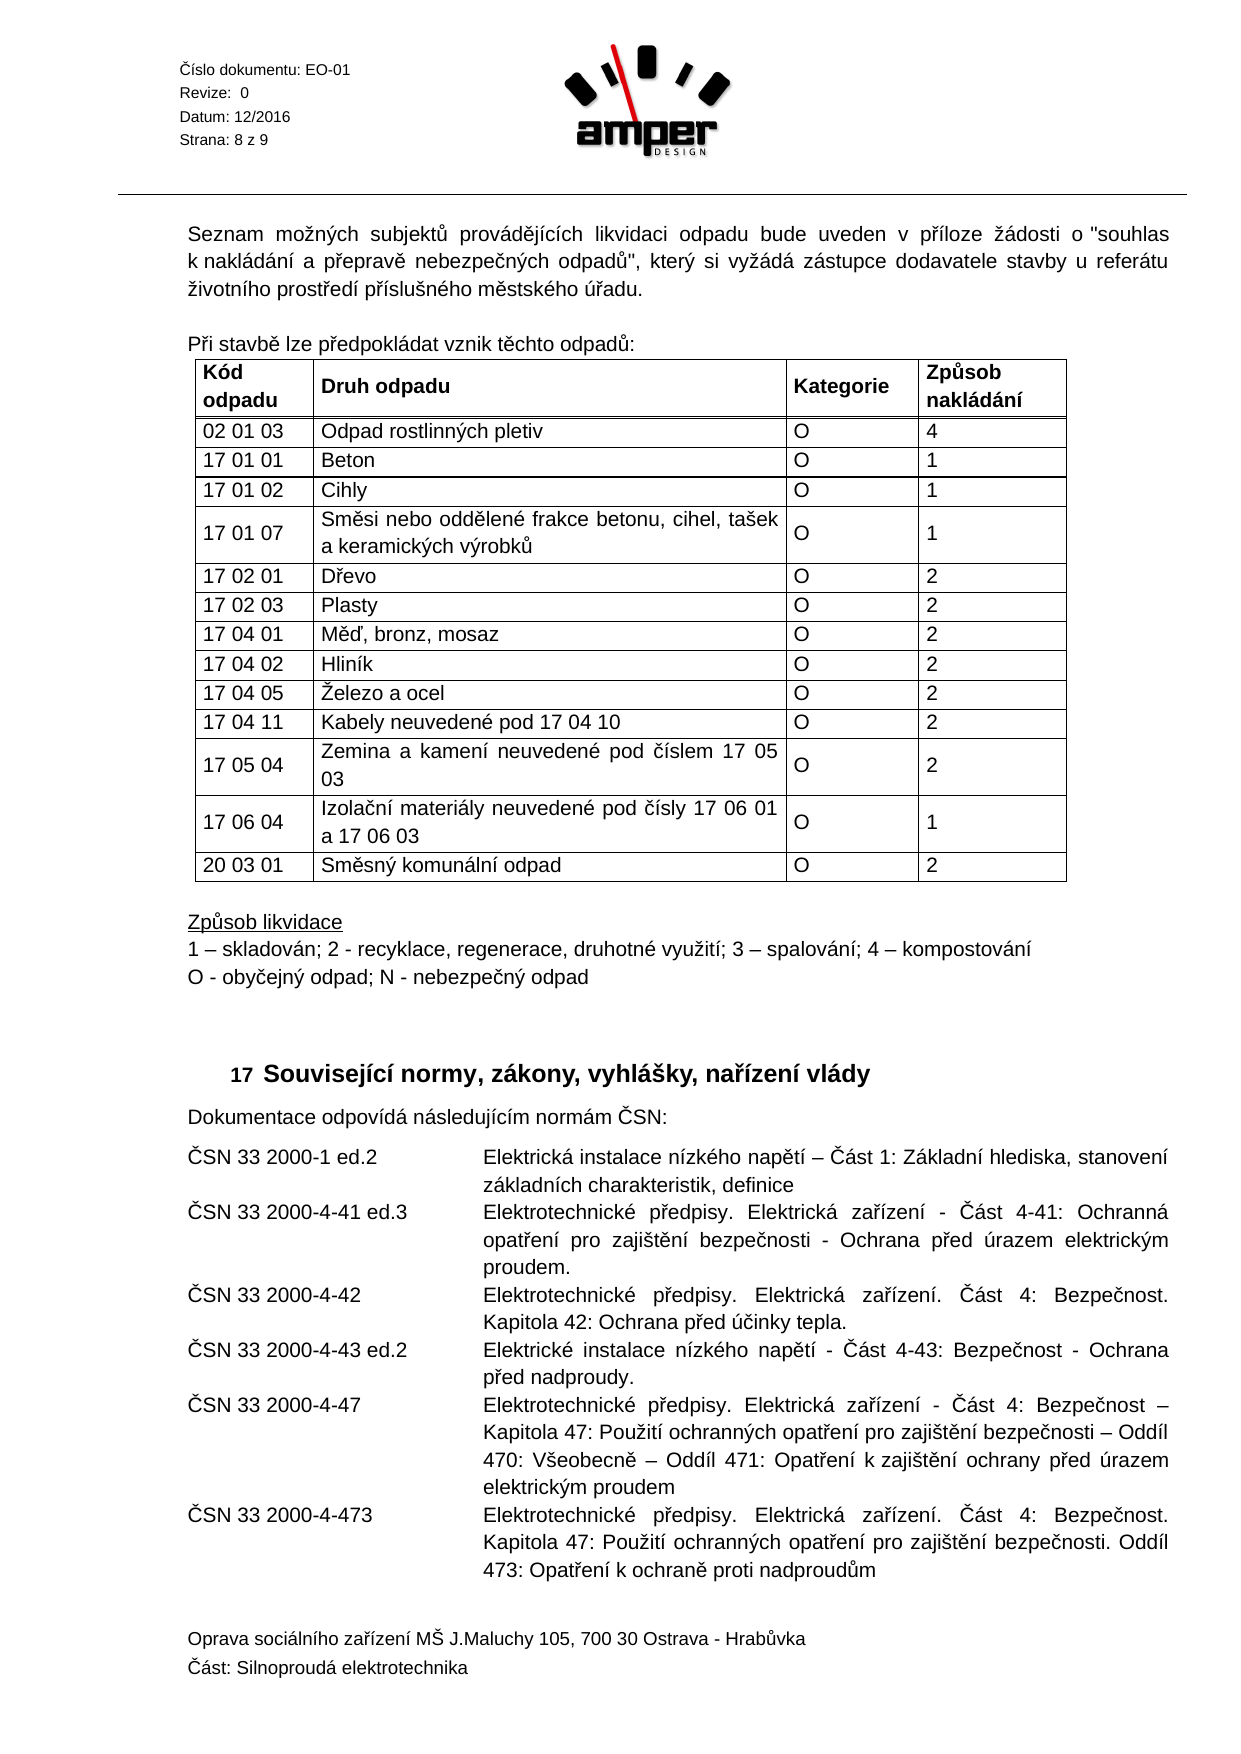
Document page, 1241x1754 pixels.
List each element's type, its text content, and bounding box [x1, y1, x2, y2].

table_cell O [787, 419, 918, 447]
table_cell Zemina a kamení neuvedené pod číslem 17 05 03 [314, 739, 786, 795]
table_cell Izolační materiály neuvedené pod čísly 17 06 01 a 17 06 03 [314, 796, 786, 852]
table_cell 17 04 02 [196, 651, 313, 679]
table_cell 17 02 03 [196, 593, 313, 621]
table_cell Plasty [314, 593, 786, 621]
table_cell 1 [919, 796, 1066, 852]
table_cell 2 [919, 853, 1066, 881]
table_cell 17 06 04 [196, 796, 313, 852]
table_cell 2 [919, 564, 1066, 592]
subtitle Související normy, zákony, vyhlášky, nařízení vlády [230, 1059, 1095, 1088]
table_cell O [787, 448, 918, 476]
text 1 – skladován; 2 - recyklace, regenerace, druhotné využití; 3 – spalování; 4 – kompostování [187, 937, 1169, 961]
table_cell O [787, 710, 918, 738]
table_cell 2 [919, 622, 1066, 650]
table_cell 1 [919, 507, 1066, 562]
table_header Kategorie [787, 360, 918, 416]
table_cell 17 04 05 [196, 681, 313, 709]
text ČSN 33 2000-4-473 Elektrotechnické předpisy. Elektrická zařízení. Část 4: Bezpečnost. Kapitola 47: Použití ochranných opatření pro zajištění bezpečnosti. Oddíl 473: Opatření k ochraně proti nadproudům [187, 1502, 1169, 1581]
text ČSN 33 2000-4-47 Elektrotechnické předpisy. Elektrická zařízení - Část 4: Bezpečnost – Kapitola 47: Použití ochranných opatření pro zajištění bezpečnosti – Oddíl 470: Všeobecně – Oddíl 471: Opatření k zajištění ochrany před úrazem elektrickým proudem [187, 1392, 1169, 1499]
table_header Kód odpadu [196, 360, 313, 416]
table_cell Odpad rostlinných pletiv [314, 419, 786, 447]
table_cell O [787, 796, 918, 852]
table_cell O [787, 739, 918, 795]
table_cell Beton [314, 448, 786, 476]
table_cell Hliník [314, 651, 786, 679]
table_cell 17 01 07 [196, 507, 313, 562]
table_cell 2 [919, 593, 1066, 621]
table_cell 17 04 01 [196, 622, 313, 650]
table_cell 4 [919, 419, 1066, 447]
table_cell 1 [919, 448, 1066, 476]
table_cell 2 [919, 651, 1066, 679]
table_cell Cihly [314, 478, 786, 506]
table_cell 17 01 01 [196, 448, 313, 476]
table_cell Měď, bronz, mosaz [314, 622, 786, 650]
table_cell 2 [919, 710, 1066, 738]
table_cell Směsi nebo oddělené frakce betonu, cihel, tašek a keramických výrobků [314, 507, 786, 562]
table_cell 17 02 01 [196, 564, 313, 592]
table_header Způsob nakládání [919, 360, 1066, 416]
table_cell O [787, 507, 918, 562]
text ČSN 33 2000-1 ed.2 Elektrická instalace nízkého napětí – Část 1: Základní hlediska, stanovení základních charakteristik, definice [187, 1145, 1169, 1196]
text ČSN 33 2000-4-43 ed.2 Elektrické instalace nízkého napětí - Část 4-43: Bezpečnost - Ochrana před nadproudy. [187, 1337, 1169, 1389]
text O - obyčejný odpad; N - nebezpečný odpad [187, 964, 1169, 988]
table_cell 17 05 04 [196, 739, 313, 795]
table_cell O [787, 622, 918, 650]
table_header Druh odpadu [314, 360, 786, 416]
table_cell 02 01 03 [196, 419, 313, 447]
table_cell Kabely neuvedené pod 17 04 10 [314, 710, 786, 738]
table_cell Dřevo [314, 564, 786, 592]
table_cell O [787, 651, 918, 679]
table_cell 2 [919, 739, 1066, 795]
table_cell Železo a ocel [314, 681, 786, 709]
table_cell 20 03 01 [196, 853, 313, 881]
table_cell Směsný komunální odpad [314, 853, 786, 881]
table_cell O [787, 853, 918, 881]
table_cell 17 04 11 [196, 710, 313, 738]
table_cell O [787, 593, 918, 621]
table_cell 2 [919, 681, 1066, 709]
text Způsob likvidace [187, 909, 1169, 933]
text ČSN 33 2000-4-42 Elektrotechnické předpisy. Elektrická zařízení. Část 4: Bezpečnost. Kapitola 42: Ochrana před účinky tepla. [187, 1282, 1169, 1334]
table_cell O [787, 681, 918, 709]
text Při stavbě lze předpokládat vznik těchto odpadů: [187, 332, 1169, 356]
table_cell O [787, 478, 918, 506]
table_cell 1 [919, 478, 1066, 506]
text ČSN 33 2000-4-41 ed.3 Elektrotechnické předpisy. Elektrická zařízení - Část 4-41: Ochranná opatření pro zajištění bezpečnosti - Ochrana před úrazem elektrickým proudem. [187, 1200, 1169, 1279]
text Seznam možných subjektů provádějících likvidaci odpadu bude uveden v příloze žádosti o "souhlas k nakládání a přepravě nebezpečných odpadů", který si vyžádá zástupce dodavatele stavby u referátu životního prostředí příslušného městského úřadu. [187, 222, 1169, 301]
table_cell O [787, 564, 918, 592]
text Dokumentace odpovídá následujícím normám ČSN: [187, 1105, 1169, 1129]
picture [514, 26, 782, 175]
table_cell 17 01 02 [196, 478, 313, 506]
